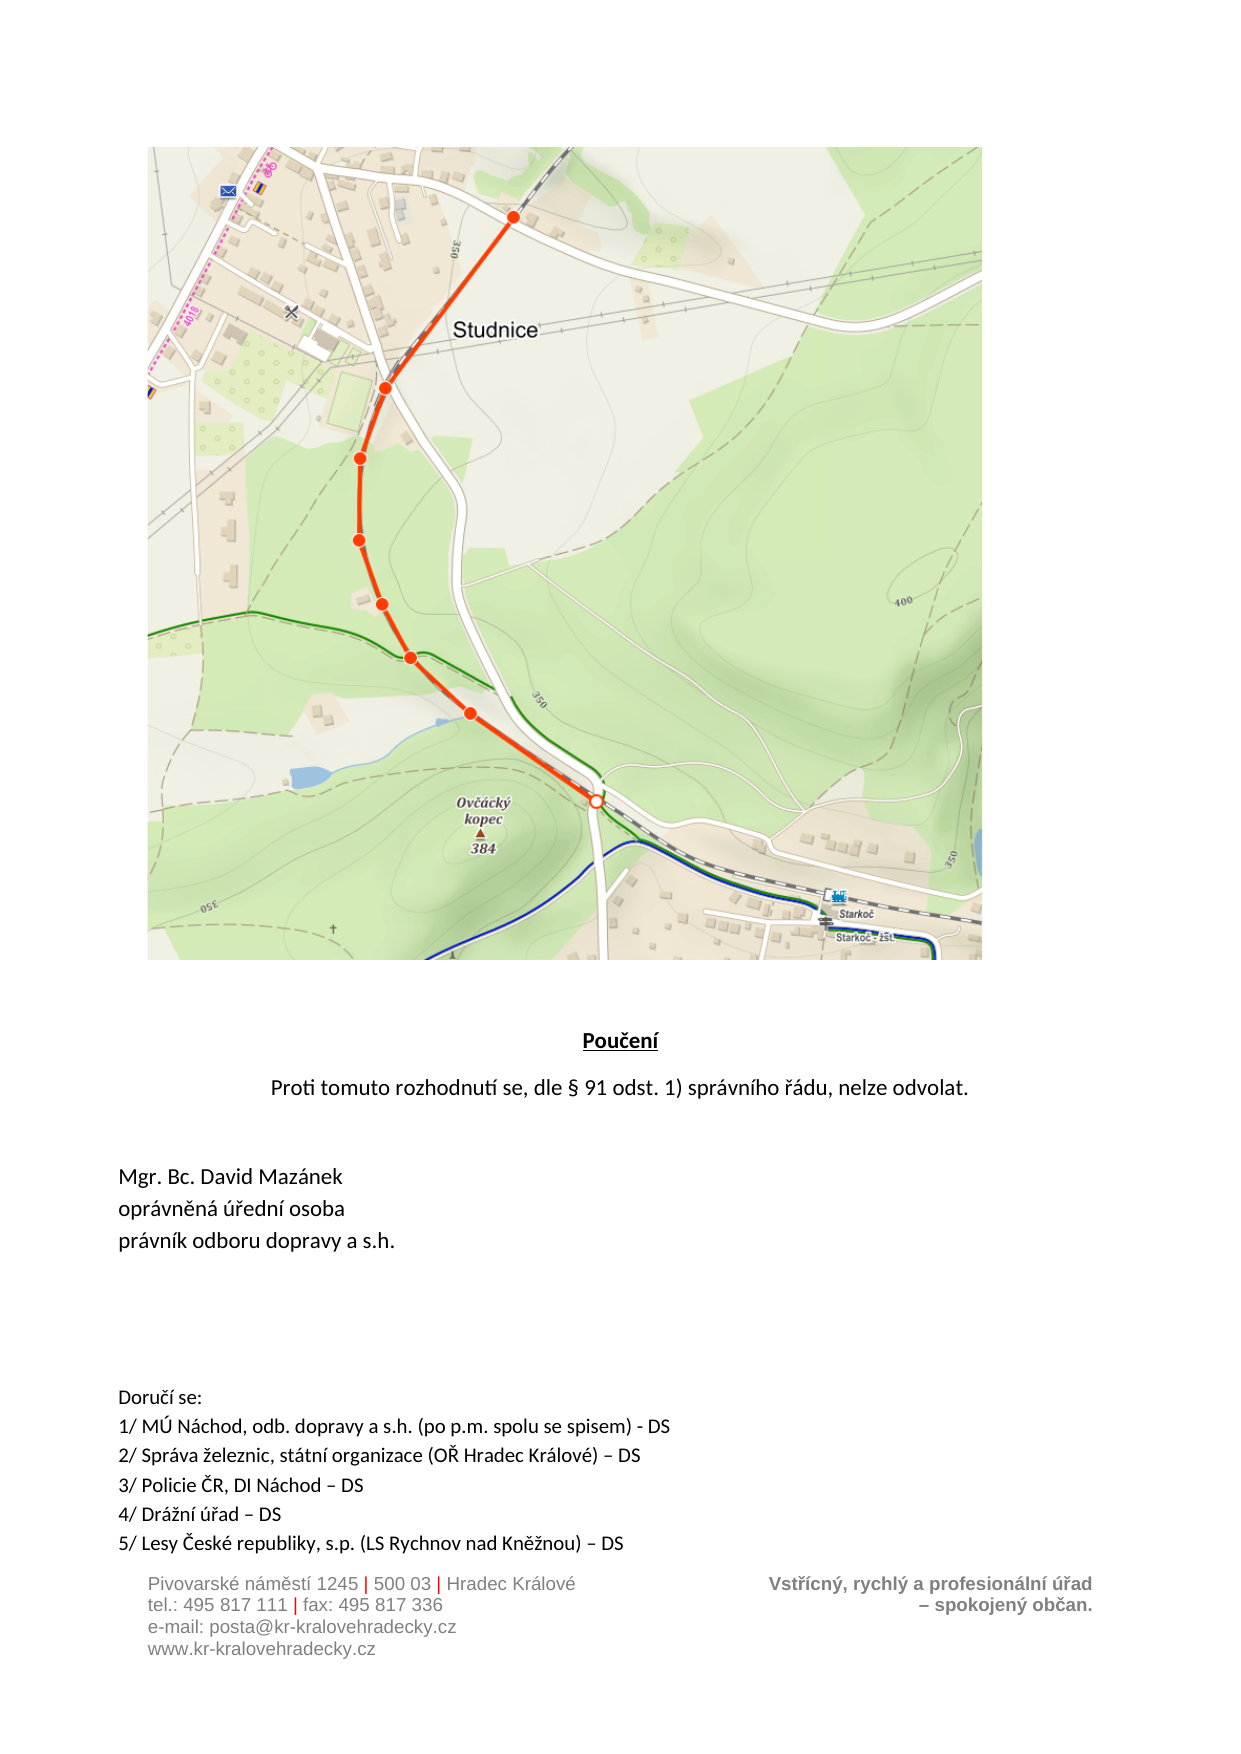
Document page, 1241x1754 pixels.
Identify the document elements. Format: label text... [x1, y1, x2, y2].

text 3/ Policie ČR, DI Náchod – DS [118, 1472, 1092, 1497]
text 2/ Správa železnic, státní organizace (OŘ Hradec Králové) – DS [118, 1443, 1092, 1468]
text Poučení [148, 1026, 1092, 1054]
text právník odboru dopravy a s.h. [118, 1226, 1092, 1254]
text 1/ MÚ Náchod, odb. dopravy a s.h. (po p.m. spolu se spisem) - DS [118, 1413, 1092, 1439]
text Mgr. Bc. David Mazánek [118, 1162, 1092, 1190]
text 4/ Drážní úřad – DS [118, 1501, 1092, 1526]
text Doručí se: [118, 1384, 1092, 1410]
text Proti tomuto rozhodnutí se, dle § 91 odst. 1) správního řádu, nelze odvolat. [118, 1073, 1122, 1101]
text oprávněná úřední osoba [118, 1194, 1092, 1222]
text 5/ Lesy České republiky, s.p. (LS Rychnov nad Kněžnou) – DS [118, 1530, 1092, 1556]
picture [147, 147, 983, 960]
